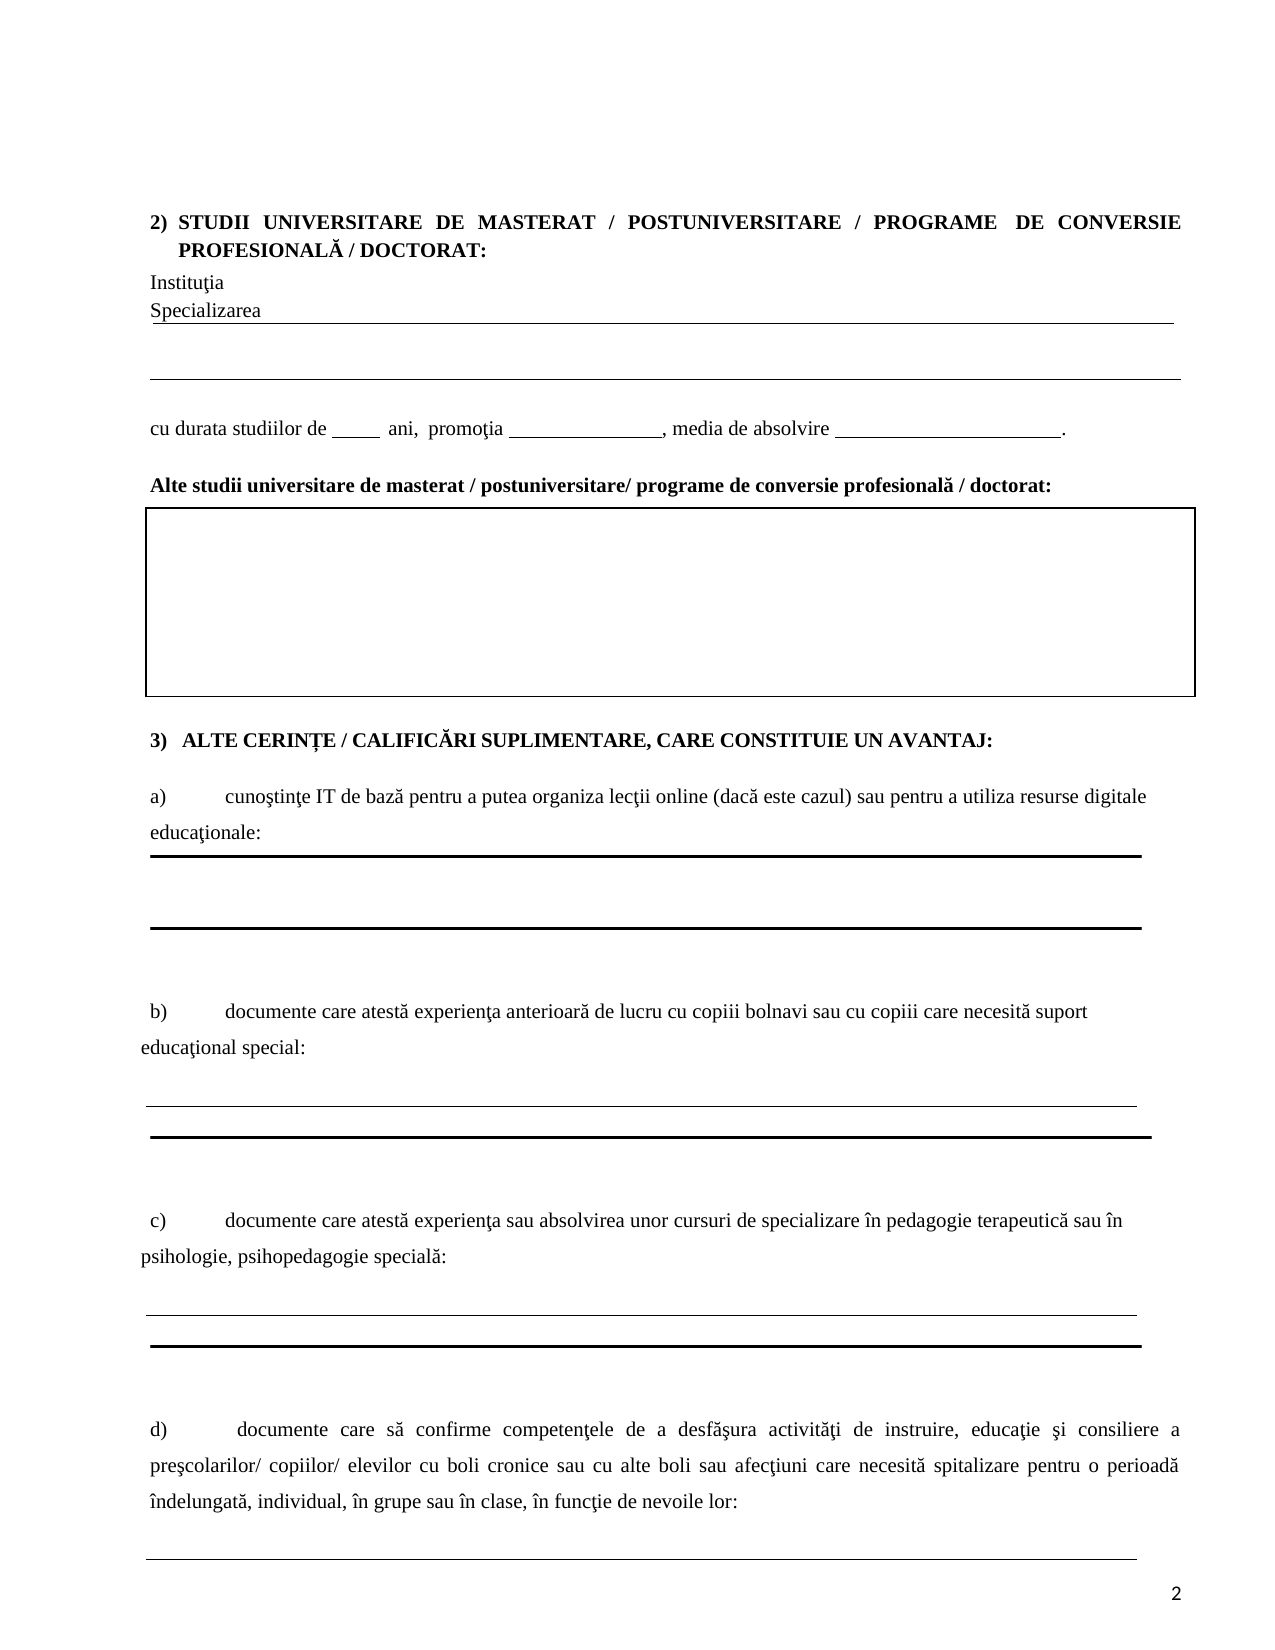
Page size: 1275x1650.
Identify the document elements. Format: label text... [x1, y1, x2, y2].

text cu durata studiilor de ani, promoţia , media de absolvire . [150, 416, 1181, 440]
list documente care să confirme competenţele de a desfăşura activităţi de instruire, educaţie şi consiliere a preşcolarilor/ copiilor/ elevilor cu boli cronice sau cu alte boli sau afecţiuni care necesită spitalizare pentru o perioadă îndelungată, individual, în grupe sau în clase, în funcţie de nevoile lor: [150, 1417, 1181, 1513]
text 3) ALTE CERINȚE / CALIFICĂRI SUPLIMENTARE, CARE CONSTITUIE UN AVANTAJ: [150, 728, 1181, 752]
list documente care atestă experienţa anterioară de lucru cu copiii bolnavi sau cu copiii care necesită suport educaţional special: [141, 998, 1181, 1059]
text Instituţia [150, 270, 1181, 294]
text Specializarea [150, 298, 1181, 322]
text Alte studii universitare de masterat / postuniversitare/ programe de conversie profesională / doctorat: [150, 473, 1181, 497]
list STUDII UNIVERSITARE DE MASTERAT / POSTUNIVERSITARE / PROGRAME DE CONVERSIE PROFESIONALĂ / DOCTORAT: [150, 210, 1181, 262]
list cunoştinţe IT de bază pentru a putea organiza lecţii online (dacă este cazul) sau pentru a utiliza resurse digitale educaţionale: [150, 783, 1181, 844]
list documente care atestă experienţa sau absolvirea unor cursuri de specializare în pedagogie terapeutică sau în psihologie, psihopedagogie specială: [141, 1208, 1181, 1268]
